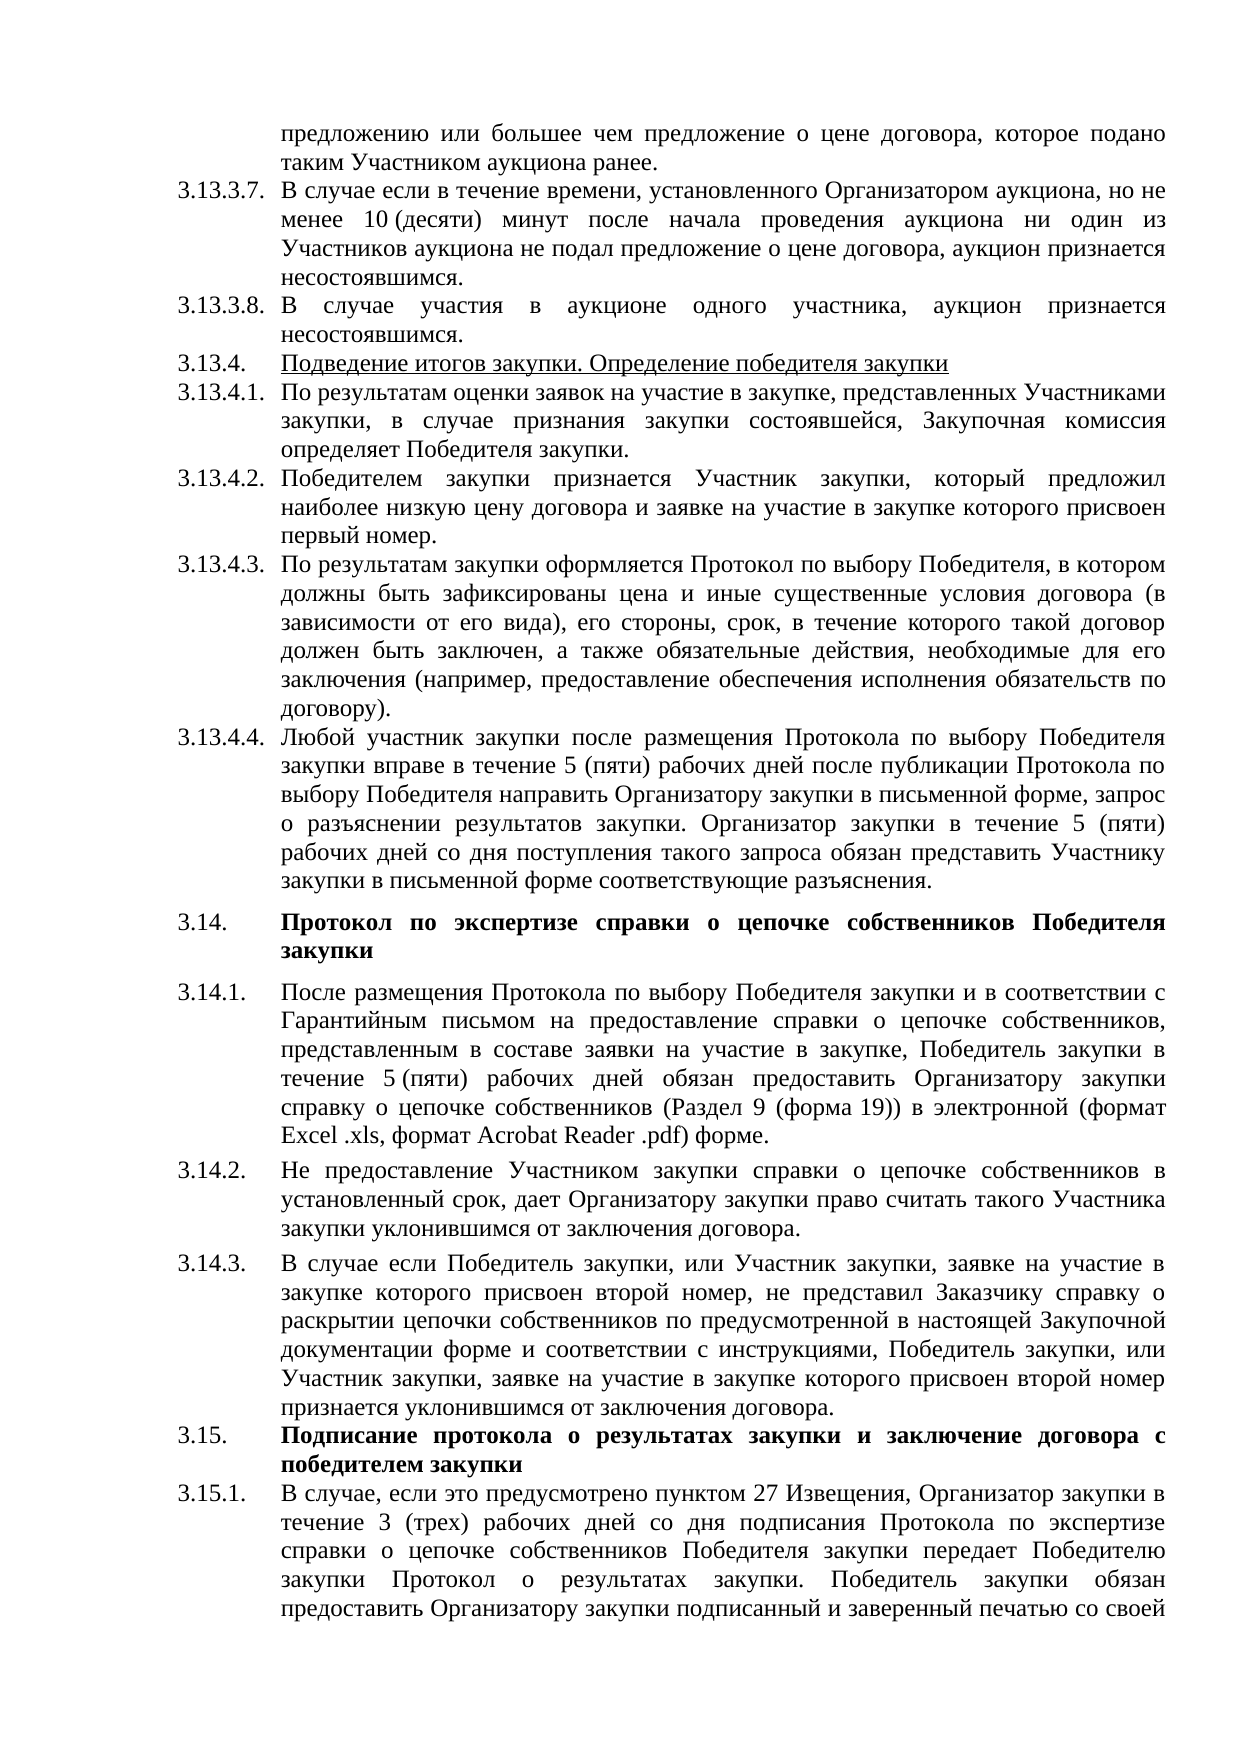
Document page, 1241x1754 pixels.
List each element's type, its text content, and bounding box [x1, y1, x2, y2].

list Победителем закупки признается Участник закупки, который предложил наиболее низкую цену договора и заявке на участие в закупке которого присвоен первый номер. [177, 463, 1167, 549]
list После размещения Протокола по выбору Победителя закупки и в соответствии с Гарантийным письмом на предоставление справки о цепочке собственников, представленным в составе заявки на участие в закупке, Победитель закупки в течение 5 (пяти) рабочих дней обязан предоставить Организатору закупки справку о цепочке собственников (Раздел 9 (форма 19)) в электронной (формат Excel .xls, формат Acrobat Reader .pdf) форме. [177, 977, 1167, 1149]
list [177, 1478, 1167, 1622]
list По результатам закупки оформляется Протокол по выбору Победителя, в котором должны быть зафиксированы цена и иные существенные условия договора (в зависимости от его вида), его стороны, срок, в течение которого такой договор должен быть заключен, а также обязательные действия, необходимые для его заключения (например, предоставление обеспечения исполнения обязательств по договору). [177, 549, 1167, 722]
list Протокол по экспертизе справки о цепочке собственников Победителя закупки [177, 907, 1167, 964]
list Подведение итогов закупки. Определение победителя закупки [177, 348, 1167, 377]
list Любой участник закупки после размещения Протокола по выбору Победителя закупки вправе в течение 5 (пяти) рабочих дней после публикации Протокола по выбору Победителя направить Организатору закупки в письменной форме, запрос о разъяснении результатов закупки. Организатор закупки в течение 5 (пяти) рабочих дней со дня поступления такого запроса обязан представить Участнику закупки в письменной форме соответствующие разъяснения. [177, 722, 1167, 894]
list Подписание протокола о результатах закупки и заключение договора с победителем закупки [177, 1421, 1167, 1478]
list По результатам оценки заявок на участие в закупке, представленных Участниками закупки, в случае признания закупки состоявшейся, Закупочная комиссия определяет Победителя закупки. [177, 377, 1167, 463]
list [177, 118, 1167, 176]
list Не предоставление Участником закупки справки о цепочке собственников в установленный срок, дает Организатору закупки право считать такого Участника закупки уклонившимся от заключения договора. [177, 1156, 1167, 1242]
list В случае если в течение времени, установленного Организатором аукциона, но не менее 10 (десяти) минут после начала проведения аукциона ни один из Участников аукциона не подал предложение о цене договора, аукцион признается несостоявшимся. [177, 176, 1167, 291]
list В случае если Победитель закупки, или Участник закупки, заявке на участие в закупке которого присвоен второй номер, не представил Заказчику справку о раскрытии цепочки собственников по предусмотренной в настоящей Закупочной документации форме и соответствии с инструкциями, Победитель закупки, или Участник закупки, заявке на участие в закупке которого присвоен второй номер признается уклонившимся от заключения договора. [177, 1248, 1167, 1421]
list В случае участия в аукционе одного участника, аукцион признается несостоявшимся. [177, 291, 1167, 348]
